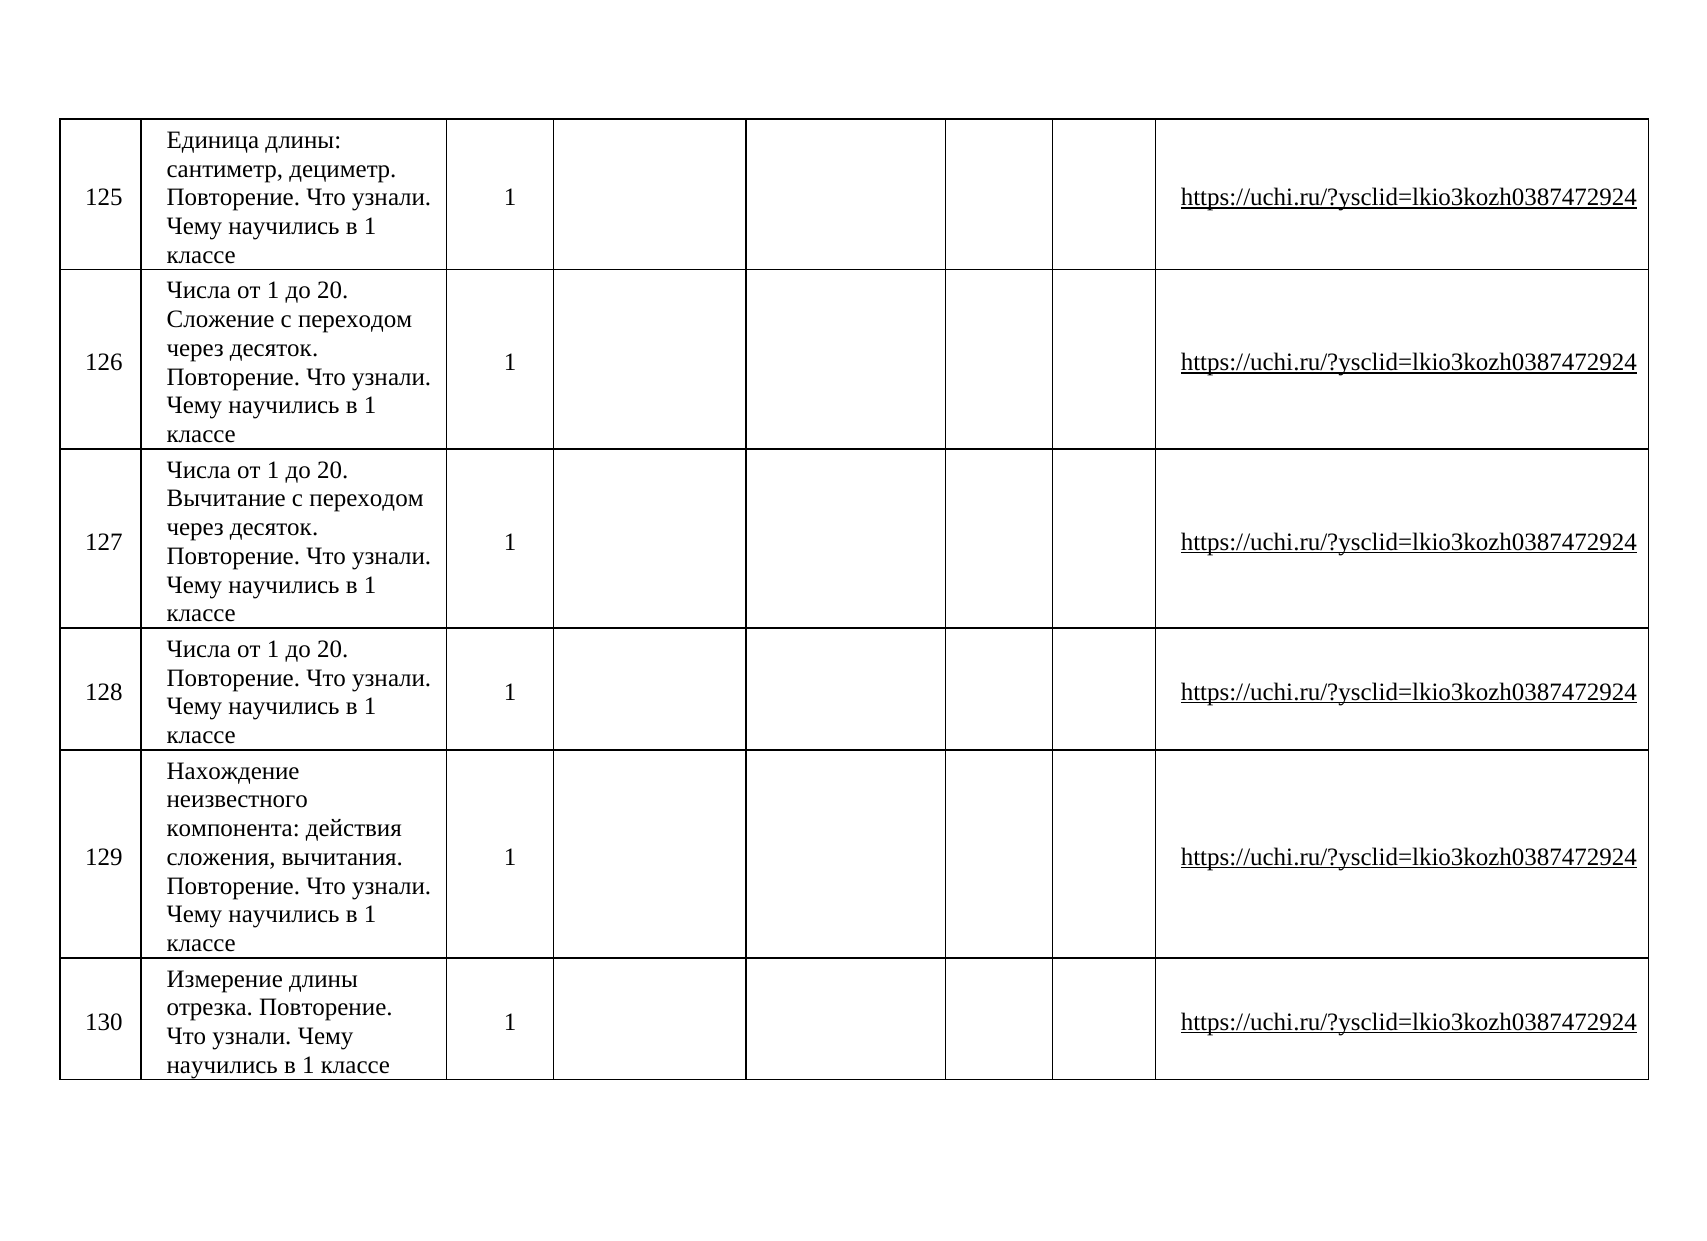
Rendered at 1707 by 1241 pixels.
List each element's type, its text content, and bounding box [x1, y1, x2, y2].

table_cell [554, 270, 745, 448]
table_cell Единица длины: сантиметр, дециметр. Повторение. Что узнали. Чему научились в 1 классе [142, 120, 446, 269]
table_cell [554, 450, 745, 627]
table_cell [1053, 450, 1155, 627]
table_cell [1156, 751, 1648, 957]
table_cell 1 [447, 959, 553, 1079]
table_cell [1156, 270, 1648, 448]
table_cell Числа от 1 до 20. Сложение с переходом через десяток. Повторение. Что узнали. Чему научились в 1 классе [142, 270, 446, 448]
table_cell [946, 751, 1052, 957]
table_cell [747, 629, 945, 749]
table_cell [747, 120, 945, 269]
table_cell [747, 270, 945, 448]
table_cell [554, 629, 745, 749]
table_cell Измерение длины отрезка. Повторение. Что узнали. Чему научились в 1 классе [142, 959, 446, 1079]
table_cell [946, 629, 1052, 749]
table_cell [554, 959, 745, 1079]
table_cell 1 [447, 629, 553, 749]
table_cell 1 [447, 450, 553, 627]
table_cell [946, 270, 1052, 448]
table_cell [1053, 120, 1155, 269]
table_cell [747, 959, 945, 1079]
table_cell 128 [61, 629, 140, 749]
table_cell [554, 751, 745, 957]
table_cell Нахождение неизвестного компонента: действия сложения, вычитания. Повторение. Что узнали. Чему научились в 1 классе [142, 751, 446, 957]
table_cell Числа от 1 до 20. Повторение. Что узнали. Чему научились в 1 классе [142, 629, 446, 749]
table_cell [1156, 959, 1648, 1079]
table_cell Числа от 1 до 20. Вычитание с переходом через десяток. Повторение. Что узнали. Чему научились в 1 классе [142, 450, 446, 627]
table_cell 126 [61, 270, 140, 448]
table_cell https://uchi.ru/?ysclid=lkio3kozh0387472924 [1156, 450, 1648, 627]
table_cell [1053, 629, 1155, 749]
table_cell 127 [61, 450, 140, 627]
table_cell [946, 959, 1052, 1079]
table_cell 129 [61, 751, 140, 957]
table_cell 130 [61, 959, 140, 1079]
table_cell 1 [447, 270, 553, 448]
table_cell [1053, 959, 1155, 1079]
table_cell 1 [447, 120, 553, 269]
table_cell [1053, 270, 1155, 448]
table_cell [946, 120, 1052, 269]
table_cell [747, 450, 945, 627]
table_cell https://uchi.ru/?ysclid=lkio3kozh0387472924 [1156, 629, 1648, 749]
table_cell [1156, 120, 1648, 269]
table_cell [747, 751, 945, 957]
table_cell [946, 450, 1052, 627]
table_cell [1053, 751, 1155, 957]
table_cell 1 [447, 751, 553, 957]
table_cell 125 [61, 120, 140, 269]
table_cell [554, 120, 745, 269]
